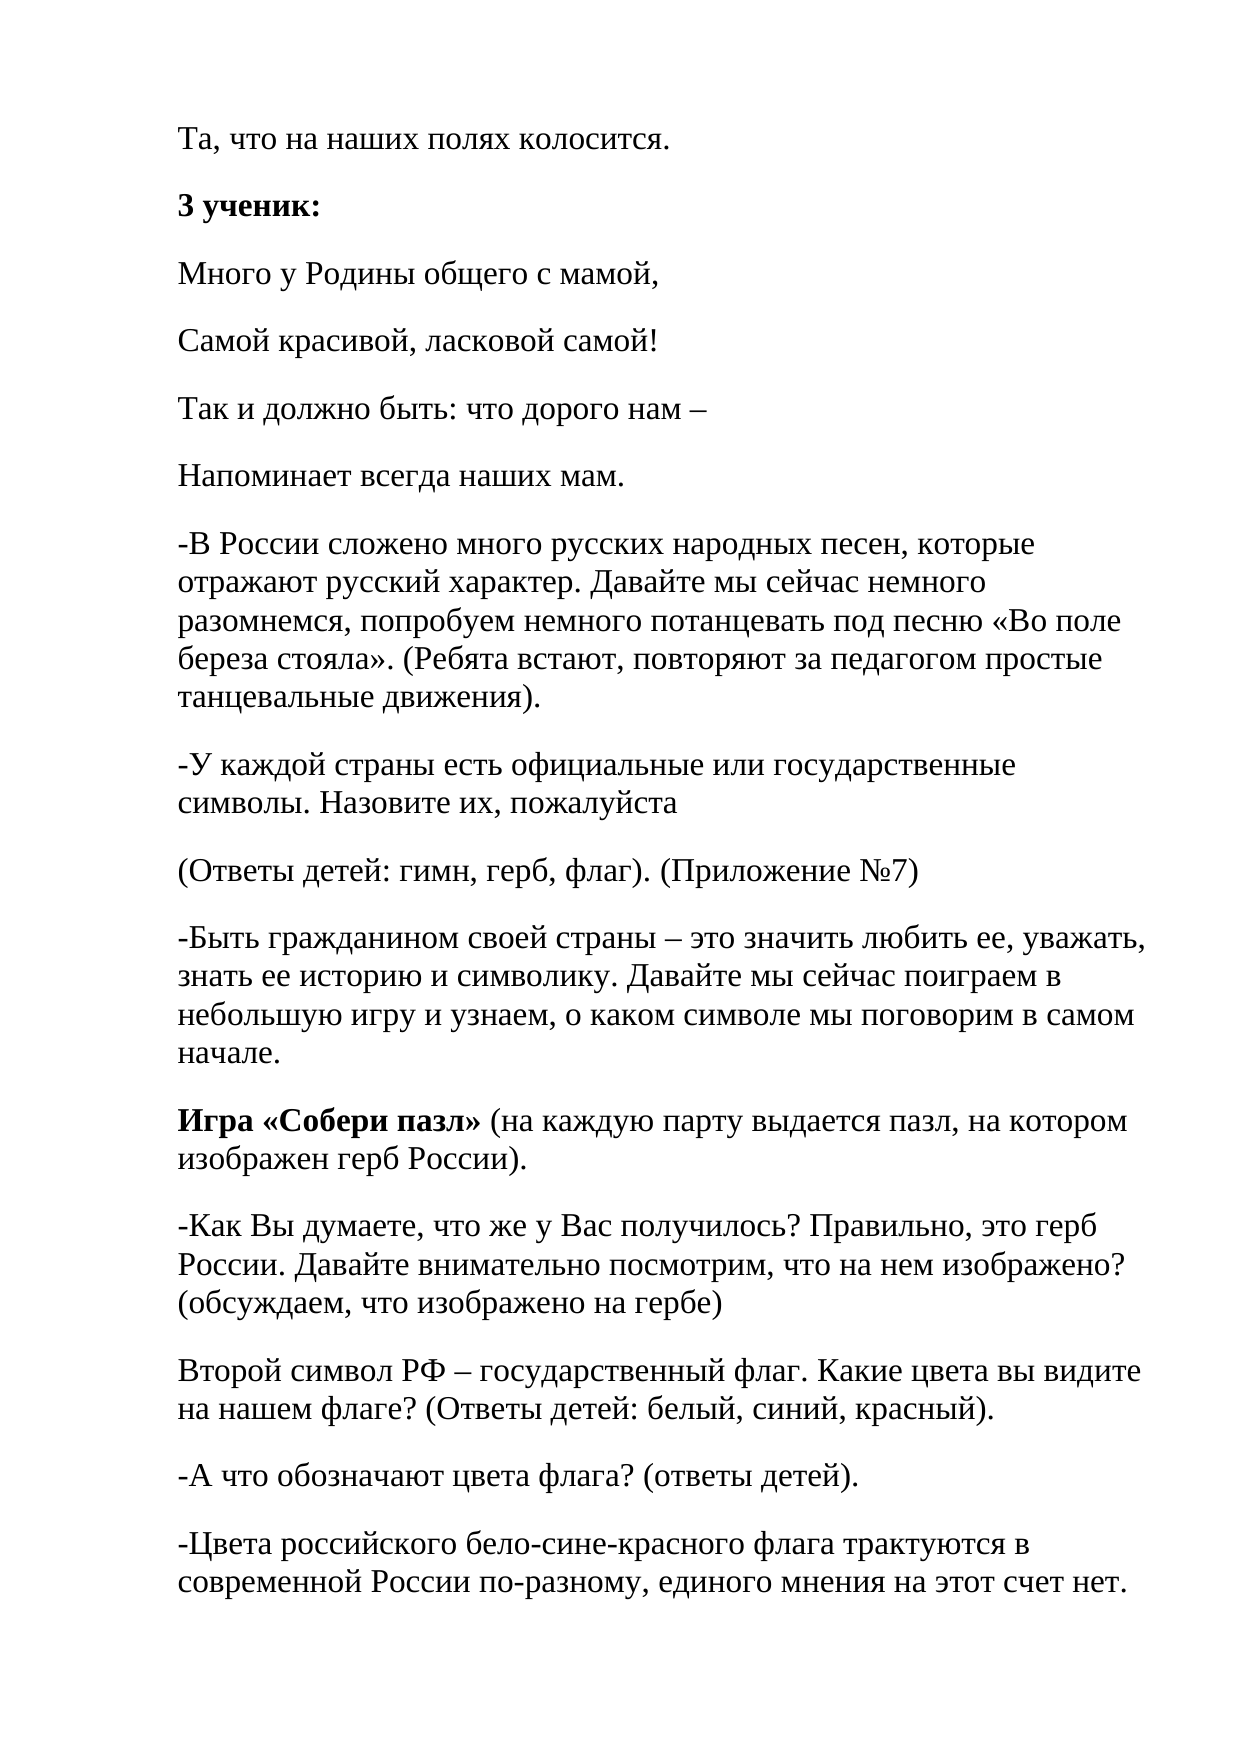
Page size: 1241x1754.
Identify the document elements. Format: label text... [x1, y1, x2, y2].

text -А что обозначают цвета флага? (ответы детей). [177, 1456, 1152, 1494]
text Самой красивой, ласковой самой! [177, 321, 1152, 359]
text -У каждой страны есть официальные или государственные символы. Назовите их, пожалуйста [177, 744, 1152, 821]
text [177, 1523, 1152, 1600]
text Та, что на наших полях колосится. [177, 118, 1152, 156]
text 3 ученик: [177, 186, 1152, 224]
text -Быть гражданином своей страны – это значить любить ее, уважать, знать ее историю и символику. Давайте мы сейчас поиграем в небольшую игру и узнаем, о каком символе мы поговорим в самом начале. [177, 917, 1152, 1071]
text Игра «Собери пазл» (на каждую парту выдается пазл, на котором изображен герб России). [177, 1100, 1152, 1176]
text Второй символ РФ – государственный флаг. Какие цвета вы видите на нашем флаге? (Ответы детей: белый, синий, красный). [177, 1350, 1152, 1426]
text (Ответы детей: гимн, герб, флаг). (Приложение №7) [177, 850, 1152, 888]
text Напоминает всегда наших мам. [177, 456, 1152, 494]
text Много у Родины общего с мамой, [177, 253, 1152, 291]
text -В России сложено много русских народных песен, которые отражают русский характер. Давайте мы сейчас немного разомнемся, попробуем немного потанцевать под песню «Во поле береза стояла». (Ребята встают, повторяют за педагогом простые танцевальные движения). [177, 523, 1152, 715]
text -Как Вы думаете, что же у Вас получилось? Правильно, это герб России. Давайте внимательно посмотрим, что на нем изображено? (обсуждаем, что изображено на гербе) [177, 1206, 1152, 1321]
text Так и должно быть: что дорого нам – [177, 388, 1152, 426]
